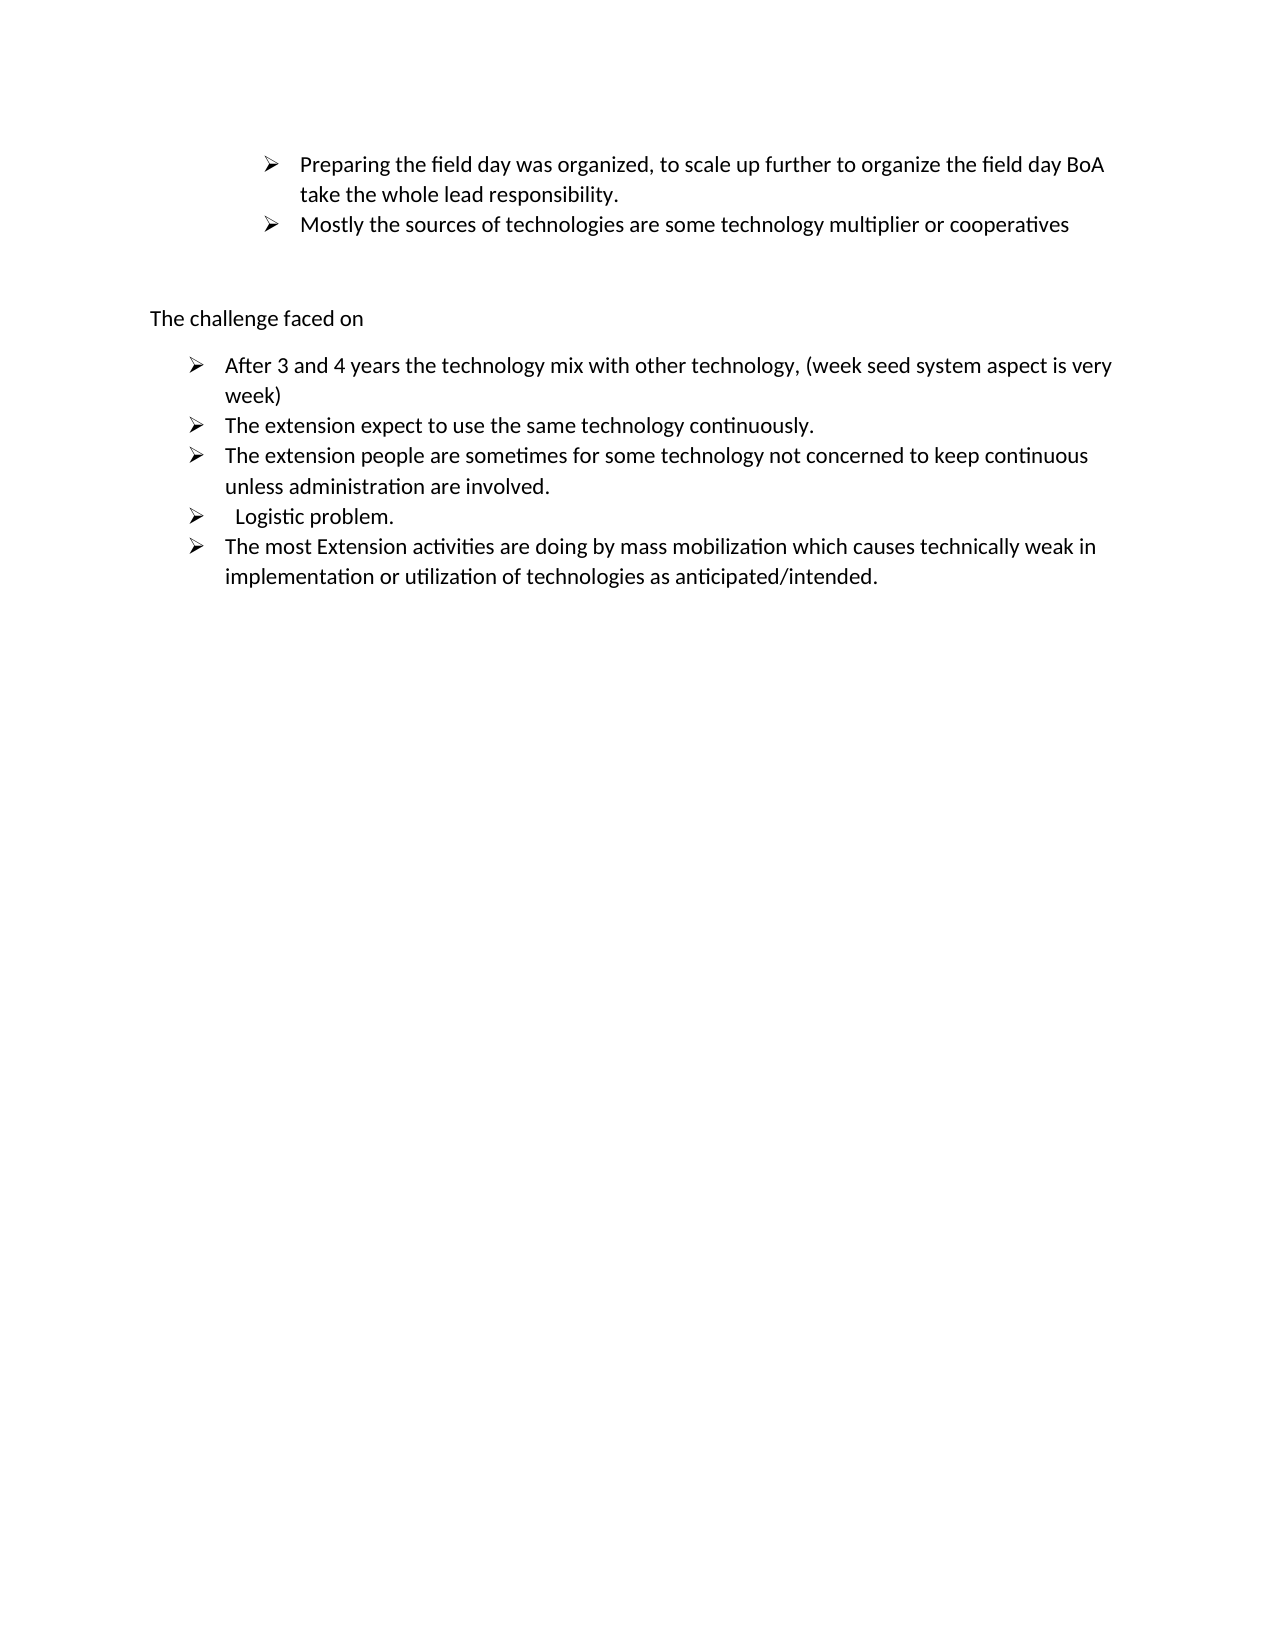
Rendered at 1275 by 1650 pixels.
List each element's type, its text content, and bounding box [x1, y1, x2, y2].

list Preparing the field day was organized, to scale up further to organize the field day BoA take the whole lead responsibility. [262, 150, 1125, 208]
list The most Extension activities are doing by mass mobilization which causes technically weak in implementation or utilization of technologies as anticipated/intended. [187, 532, 1125, 591]
text The challenge faced on [150, 304, 1125, 332]
list Mostly the sources of technologies are some technology multiplier or cooperatives [262, 210, 1125, 238]
list The extension expect to use the same technology continuously. [187, 411, 1125, 439]
list Logistic problem. [187, 502, 1125, 530]
list After 3 and 4 years the technology mix with other technology, (week seed system aspect is very week) [187, 351, 1125, 409]
list The extension people are sometimes for some technology not concerned to keep continuous unless administration are involved. [187, 442, 1125, 500]
